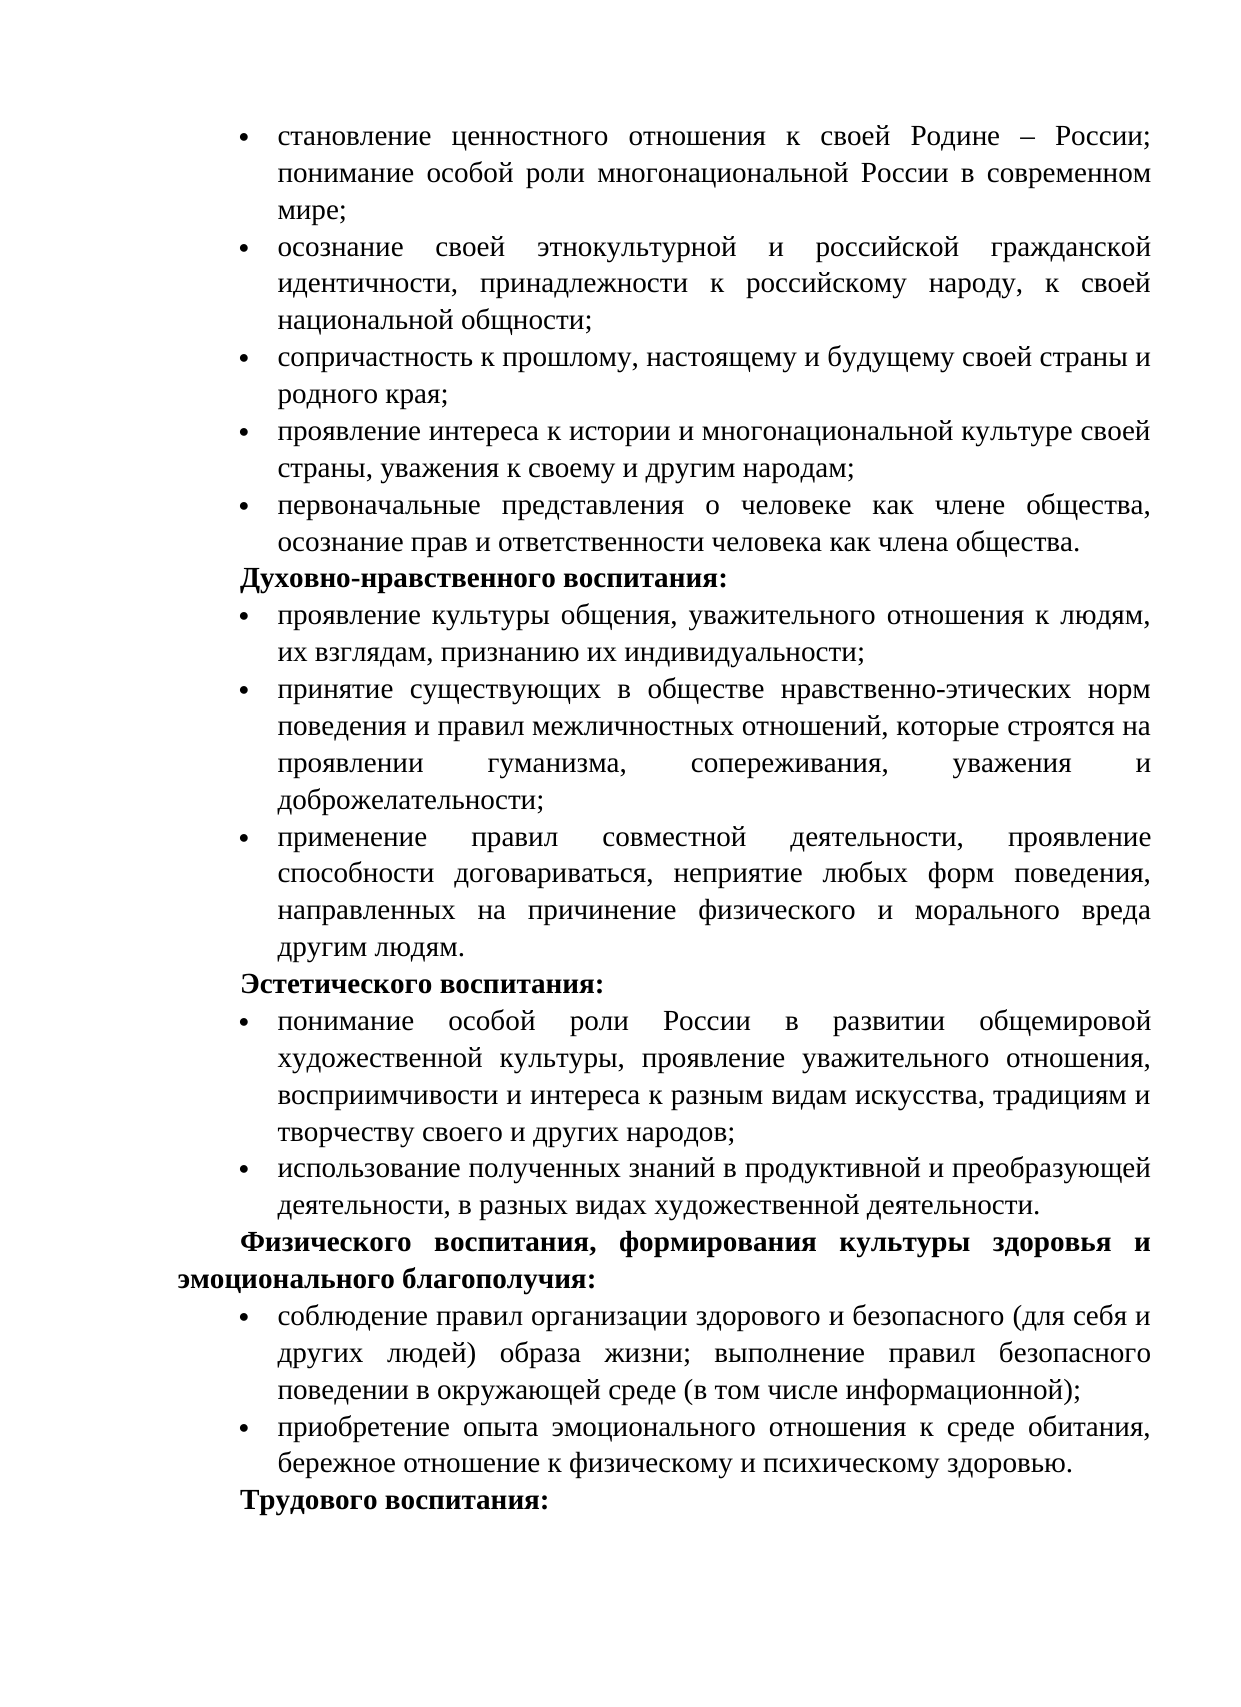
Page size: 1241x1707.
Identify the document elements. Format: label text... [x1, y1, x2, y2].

text Трудового воспитания: [177, 1482, 1152, 1516]
list понимание особой роли России в развитии общемировой художественной культуры, проявление уважительного отношения, восприимчивости и интереса к разным видам искусства, традициям и творчеству своего и других народов; [240, 1003, 1152, 1147]
list проявление культуры общения, уважительного отношения к людям, их взглядам, признанию их индивидуальности; [240, 597, 1152, 668]
list соблюдение правил организации здорового и безопасного (для себя и других людей) образа жизни; выполнение правил безопасного поведении в окружающей среде (в том числе информационной); [240, 1298, 1152, 1405]
list проявление интереса к истории и многонациональной культуре своей страны, уважения к своему и другим народам; [240, 413, 1152, 483]
list сопричастность к прошлому, настоящему и будущему своей страны и родного края; [240, 339, 1152, 410]
list осознание своей этнокультурной и российской гражданской идентичности, принадлежности к российскому народу, к своей национальной общности; [240, 229, 1152, 336]
text Эстетического воспитания: [177, 966, 1152, 1000]
list первоначальные представления о человеке как члене общества, осознание прав и ответственности человека как члена общества. [240, 487, 1152, 557]
list приобретение опыта эмоционального отношения к среде обитания, бережное отношение к физическому и психическому здоровью. [240, 1409, 1152, 1479]
list применение правил совместной деятельности, проявление способности договариваться, неприятие любых форм поведения, направленных на причинение физического и морального вреда другим людям. [240, 819, 1152, 963]
list принятие существующих в обществе нравственно-этических норм поведения и правил межличностных отношений, которые строятся на проявлении гуманизма, сопереживания, уважения и доброжелательности; [240, 671, 1152, 815]
text Духовно-нравственного воспитания: [177, 561, 1152, 594]
text Физического воспитания, формирования культуры здоровья и эмоционального благополучия: [177, 1224, 1152, 1295]
list использование полученных знаний в продуктивной и преобразующей деятельности, в разных видах художественной деятельности. [240, 1151, 1152, 1221]
list становление ценностного отношения к своей Родине – России; понимание особой роли многонациональной России в современном мире; [240, 118, 1152, 225]
